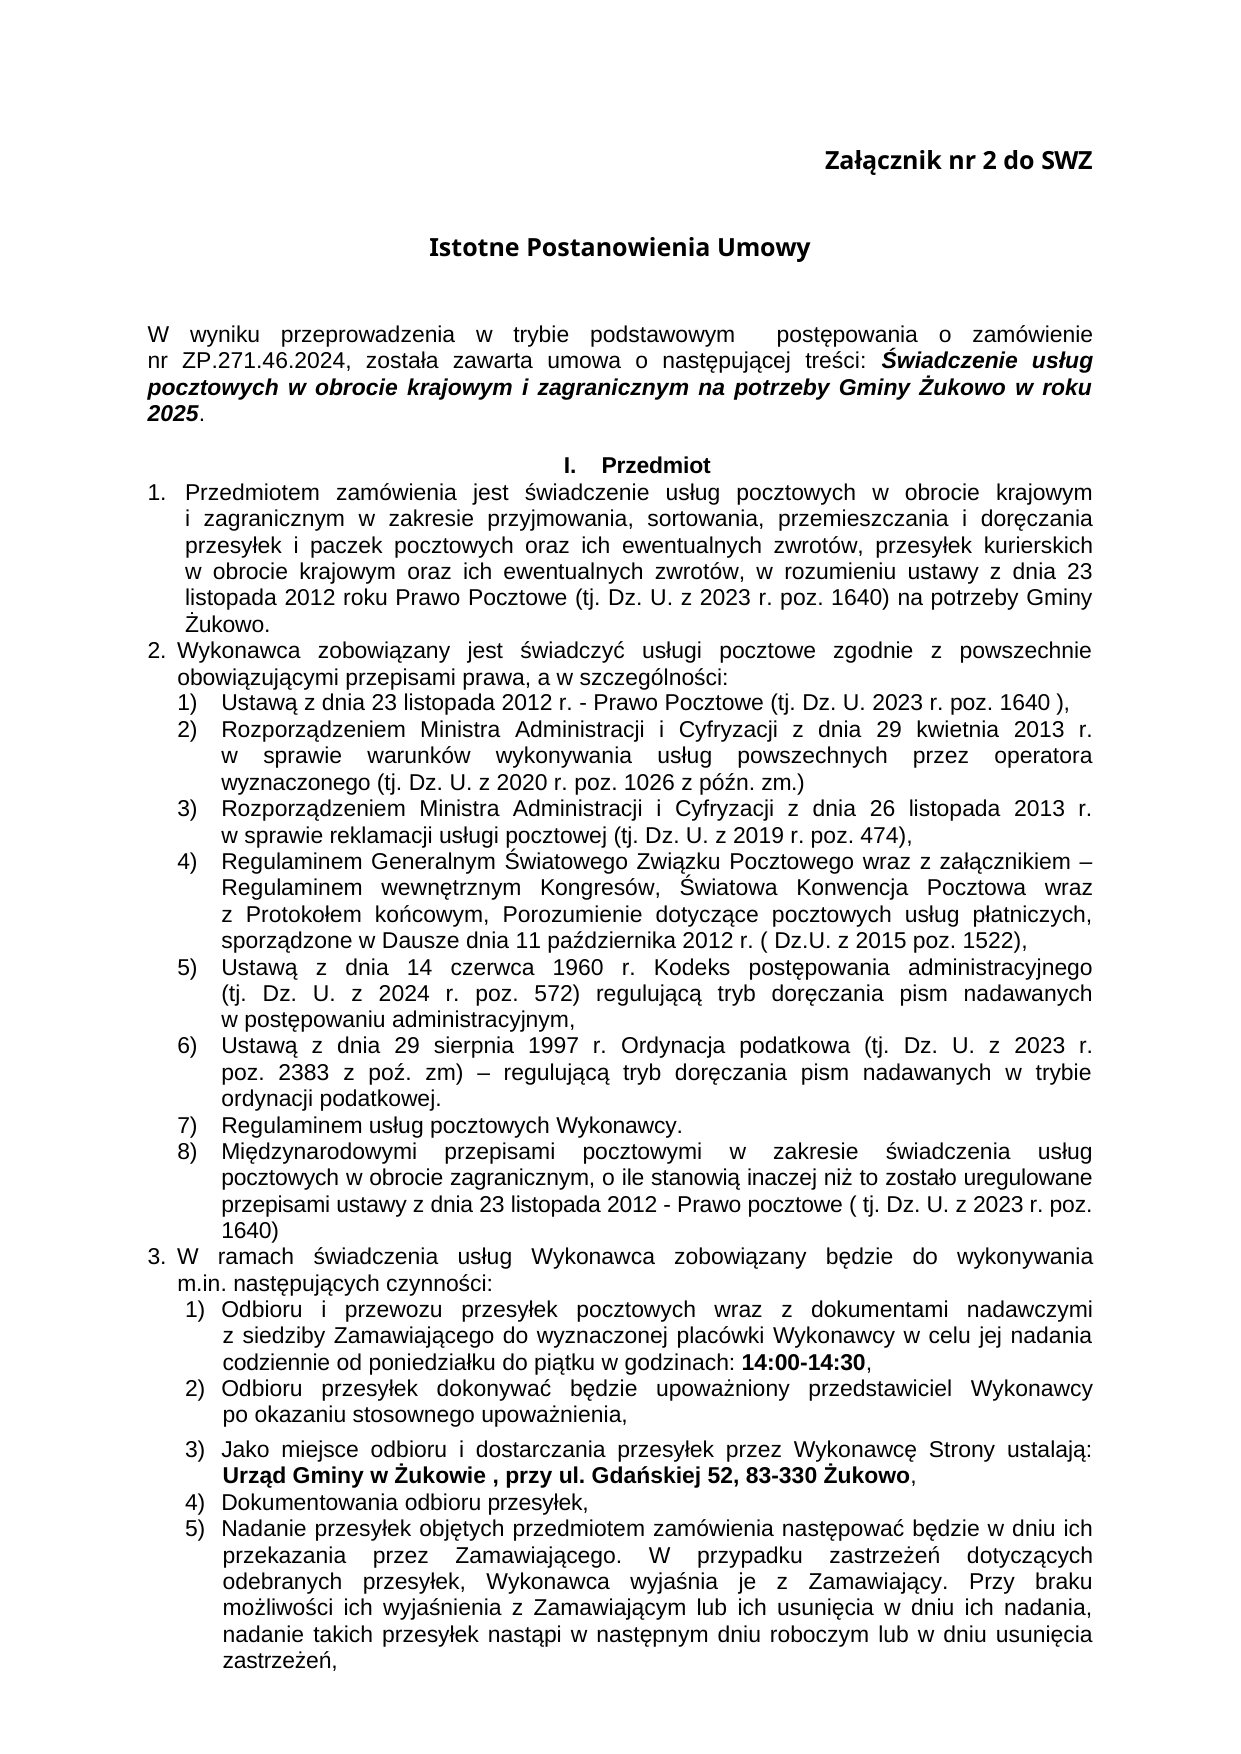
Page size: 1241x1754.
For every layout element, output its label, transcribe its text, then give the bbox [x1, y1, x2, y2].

list Jako miejsce odbioru i dostarczania przesyłek przez Wykonawcę Strony ustalają: Urząd Gminy w Żukowie , przy ul. Gdańskiej 52, 83-330 Żukowo, [185, 1436, 1093, 1489]
list Ustawą z dnia 29 sierpnia 1997 r. Ordynacja podatkowa (tj. Dz. U. z 2023 r. poz. 2383 z poź. zm) – regulującą tryb doręczania pism nadawanych w trybie ordynacji podatkowej. [177, 1032, 1093, 1112]
subtitle Istotne Postanowienia Umowy [141, 230, 1099, 264]
list Rozporządzeniem Ministra Administracji i Cyfryzacji z dnia 29 kwietnia 2013 r. w sprawie warunków wykonywania usług powszechnych przez operatora wyznaczonego (tj. Dz. U. z 2020 r. poz. 1026 z późn. zm.) [177, 716, 1093, 795]
list W ramach świadczenia usług Wykonawca zobowiązany będzie do wykonywania m.in. następujących czynności: [147, 1243, 1093, 1296]
list Rozporządzeniem Ministra Administracji i Cyfryzacji z dnia 26 listopada 2013 r. w sprawie reklamacji usługi pocztowej (tj. Dz. U. z 2019 r. poz. 474), [177, 795, 1093, 848]
list Regulaminem usług pocztowych Wykonawcy. [177, 1112, 1115, 1138]
list Odbioru przesyłek dokonywać będzie upoważniony przedstawiciel Wykonawcy po okazaniu stosownego upoważnienia, [185, 1375, 1093, 1428]
list Ustawą z dnia 23 listopada 2012 r. - Prawo Pocztowe (tj. Dz. U. 2023 r. poz. 1640 ), [177, 690, 1115, 716]
list Nadanie przesyłek objętych przedmiotem zamówienia następować będzie w dniu ich przekazania przez Zamawiającego. W przypadku zastrzeżeń dotyczących odebranych przesyłek, Wykonawca wyjaśnia je z Zamawiający. Przy braku możliwości ich wyjaśnienia z Zamawiającym lub ich usunięcia w dniu ich nadania, nadanie takich przesyłek nastąpi w następnym dniu roboczym lub w dniu usunięcia zastrzeżeń, [185, 1515, 1093, 1673]
subtitle Załącznik nr 2 do SWZ [127, 146, 1093, 176]
list Ustawą z dnia 14 czerwca 1960 r. Kodeks postępowania administracyjnego (tj. Dz. U. z 2024 r. poz. 572) regulującą tryb doręczania pism nadawanych w postępowaniu administracyjnym, [177, 953, 1093, 1032]
list Odbioru i przewozu przesyłek pocztowych wraz z dokumentami nadawczymi z siedziby Zamawiającego do wyznaczonej placówki Wykonawcy w celu jej nadania codziennie od poniedziałku do piątku w godzinach: 14:00-14:30, [185, 1296, 1093, 1375]
list Przedmiotem zamówienia jest świadczenie usług pocztowych w obrocie krajowym i zagranicznym w zakresie przyjmowania, sortowania, przemieszczania i doręczania przesyłek i paczek pocztowych oraz ich ewentualnych zwrotów, przesyłek kurierskich w obrocie krajowym oraz ich ewentualnych zwrotów, w rozumieniu ustawy z dnia 23 listopada 2012 roku Prawo Pocztowe (tj. Dz. U. z 2023 r. poz. 1640) na potrzeby Gminy Żukowo. [147, 479, 1093, 637]
list Międzynarodowymi przepisami pocztowymi w zakresie świadczenia usług pocztowych w obrocie zagranicznym, o ile stanowią inaczej niż to zostało uregulowane przepisami ustawy z dnia 23 listopada 2012 - Prawo pocztowe ( tj. Dz. U. z 2023 r. poz. 1640) [177, 1138, 1093, 1243]
list Wykonawca zobowiązany jest świadczyć usługi pocztowe zgodnie z powszechnie obowiązującymi przepisami prawa, a w szczególności: [147, 637, 1093, 690]
list Regulaminem Generalnym Światowego Związku Pocztowego wraz z załącznikiem – Regulaminem wewnętrznym Kongresów, Światowa Konwencja Pocztowa wraz z Protokołem końcowym, Porozumienie dotyczące pocztowych usług płatniczych, sporządzone w Dausze dnia 11 października 2012 r. ( Dz.U. z 2015 poz. 1522), [177, 848, 1093, 953]
subtitle Przedmiot [563, 453, 1115, 479]
text W wyniku przeprowadzenia w trybie podstawowym postępowania o zamówienie nr ZP.271.46.2024, została zawarta umowa o następującej treści: Świadczenie usług pocztowych w obrocie krajowym i zagranicznym na potrzeby Gminy Żukowo w roku 2025. [147, 321, 1093, 426]
list Dokumentowania odbioru przesyłek, [185, 1489, 1115, 1515]
